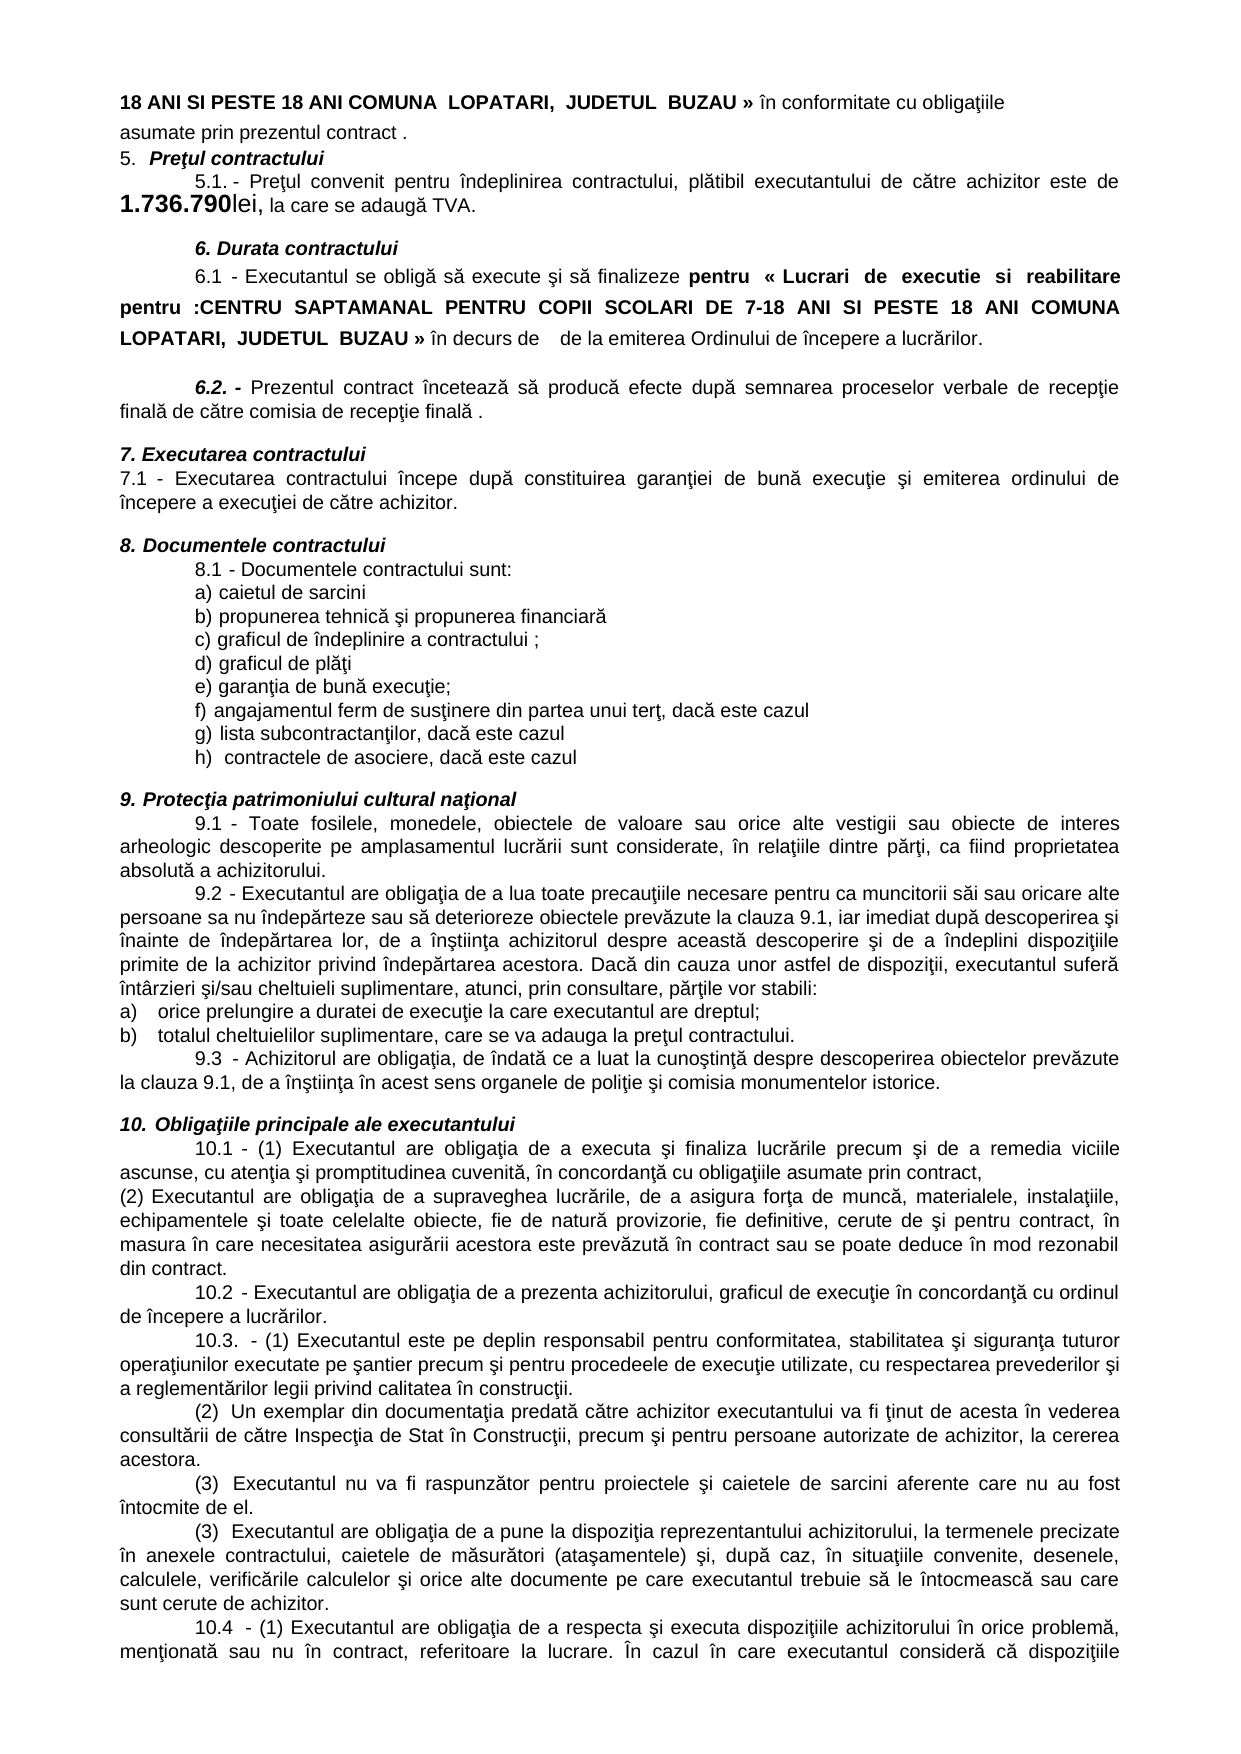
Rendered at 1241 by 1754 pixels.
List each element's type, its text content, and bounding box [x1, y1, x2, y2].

list Executantul are obligaţia de a supraveghea lucrările, de a asigura forţa de muncă, materialele, instalaţiile, echipamentele şi toate celelalte obiecte, fie de natură provizorie, fie definitive, cerute de şi pentru contract, în masura în care necesitatea asigurării acestora este prevăzută în contract sau se poate deduce în mod rezonabil din contract. [119, 1184, 1121, 1280]
list garanţia de bună execuţie; [119, 675, 1123, 698]
list graficul de îndeplinire a contractului ; [119, 628, 1123, 651]
list caietul de sarcini [119, 581, 1123, 604]
list - Preţul convenit pentru îndeplinirea contractului, plătibil executantului de către achizitor este de 1.736.790lei, la care se adaugă TVA. [119, 170, 1121, 218]
list orice prelungire a duratei de execuţie la care executantul are dreptul; [119, 1000, 1123, 1023]
list - Executarea contractului începe după constituirea garanţiei de bună execuţie şi emiterea ordinului de începere a execuţiei de către achizitor. [119, 467, 1121, 514]
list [119, 1615, 1121, 1663]
subtitle Protecţia patrimoniului cultural naţional [119, 788, 1123, 811]
list propunerea tehnică şi propunerea financiară [119, 604, 1123, 628]
list - Documentele contractului sunt: [119, 557, 1123, 581]
list Un exemplar din documentaţia predată către achizitor executantului va fi ţinut de acesta în vederea consultării de către Inspecţia de Stat în Construcţii, precum şi pentru persoane autorizate de achizitor, la cererea acestora. [119, 1400, 1121, 1472]
list Executantul are obligaţia de a pune la dispoziţia reprezentantului achizitorului, la termenele precizate în anexele contractului, caietele de măsurători (ataşamentele) şi, după caz, în situaţiile convenite, desenele, calculele, verificările calculelor şi orice alte documente pe care executantul trebuie să le întocmească sau care sunt cerute de achizitor. [119, 1519, 1121, 1615]
subtitle Obligaţiile principale ale executantului [119, 1112, 1123, 1136]
list totalul cheltuielilor suplimentare, care se va adauga la preţul contractului. [119, 1023, 1123, 1047]
list - Achizitorul are obligaţia, de îndată ce a luat la cunoştinţă despre descoperirea obiectelor prevăzute la clauza 9.1, de a înştiinţa în acest sens organele de poliţie şi comisia monumentelor istorice. [119, 1047, 1121, 1094]
subtitle Preţul contractului [119, 146, 1123, 170]
list - Executantul se obligă să execute şi să finalizeze pentru « Lucrari de executie si reabilitare pentru :CENTRU SAPTAMANAL PENTRU COPII SCOLARI DE 7-18 ANI SI PESTE 18 ANI COMUNA LOPATARI, JUDETUL BUZAU » în decurs de de la emiterea Ordinului de începere a lucrărilor. [119, 259, 1121, 351]
list lista subcontractanţilor, dacă este cazul [119, 722, 1123, 746]
list contractele de asociere, dacă este cazul [119, 746, 1123, 769]
list Executantul nu va fi raspunzător pentru proiectele şi caietele de sarcini aferente care nu au fost întocmite de el. [119, 1472, 1121, 1519]
list - (1) Executantul are obligaţia de a executa şi finaliza lucrările precum şi de a remedia viciile ascunse, cu atenţia şi promptitudinea cuvenită, în concordanţă cu obligaţiile asumate prin contract, [119, 1136, 1121, 1184]
list - Toate fosilele, monedele, obiectele de valoare sau orice alte vestigii sau obiecte de interes arheologic descoperite pe amplasamentul lucrării sunt considerate, în relaţiile dintre părţi, ca fiind proprietatea absolută a achizitorului. [119, 811, 1121, 882]
subtitle 6. Durata contractului [119, 240, 1123, 259]
list graficul de plăţi [119, 651, 1123, 675]
list - Executantul are obligaţia de a lua toate precauţiile necesare pentru ca muncitorii săi sau oricare alte persoane sa nu îndepărteze sau să deterioreze obiectele prevăzute la clauza 9.1, iar imediat după descoperirea şi înainte de îndepărtarea lor, de a înştiinţa achizitorul despre această descoperire şi de a îndeplini dispoziţiile primite de la achizitor privind îndepărtarea acestora. Dacă din cauza unor astfel de dispoziţii, executantul suferă întârzieri şi/sau cheltuieli suplimentare, atunci, prin consultare, părţile vor stabili: [119, 882, 1121, 1000]
subtitle Documentele contractului [119, 534, 1123, 557]
list - Executantul are obligaţia de a prezenta achizitorului, graficul de execuţie în concordanţă cu ordinul de începere a lucrărilor. [119, 1280, 1121, 1328]
subtitle Executarea contractului [119, 443, 1123, 467]
list - Prezentul contract încetează să producă efecte după semnarea proceselor verbale de recepţie finală de către comisia de recepţie finală . [119, 374, 1121, 423]
list angajamentul ferm de susţinere din partea unui terţ, dacă este cazul [119, 698, 1123, 722]
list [119, 86, 1052, 146]
list - (1) Executantul este pe deplin responsabil pentru conformitatea, stabilitatea şi siguranţa tuturor operaţiunilor executate pe şantier precum şi pentru procedeele de execuţie utilizate, cu respectarea prevederilor şi a reglementărilor legii privind calitatea în construcţii. [119, 1328, 1121, 1400]
